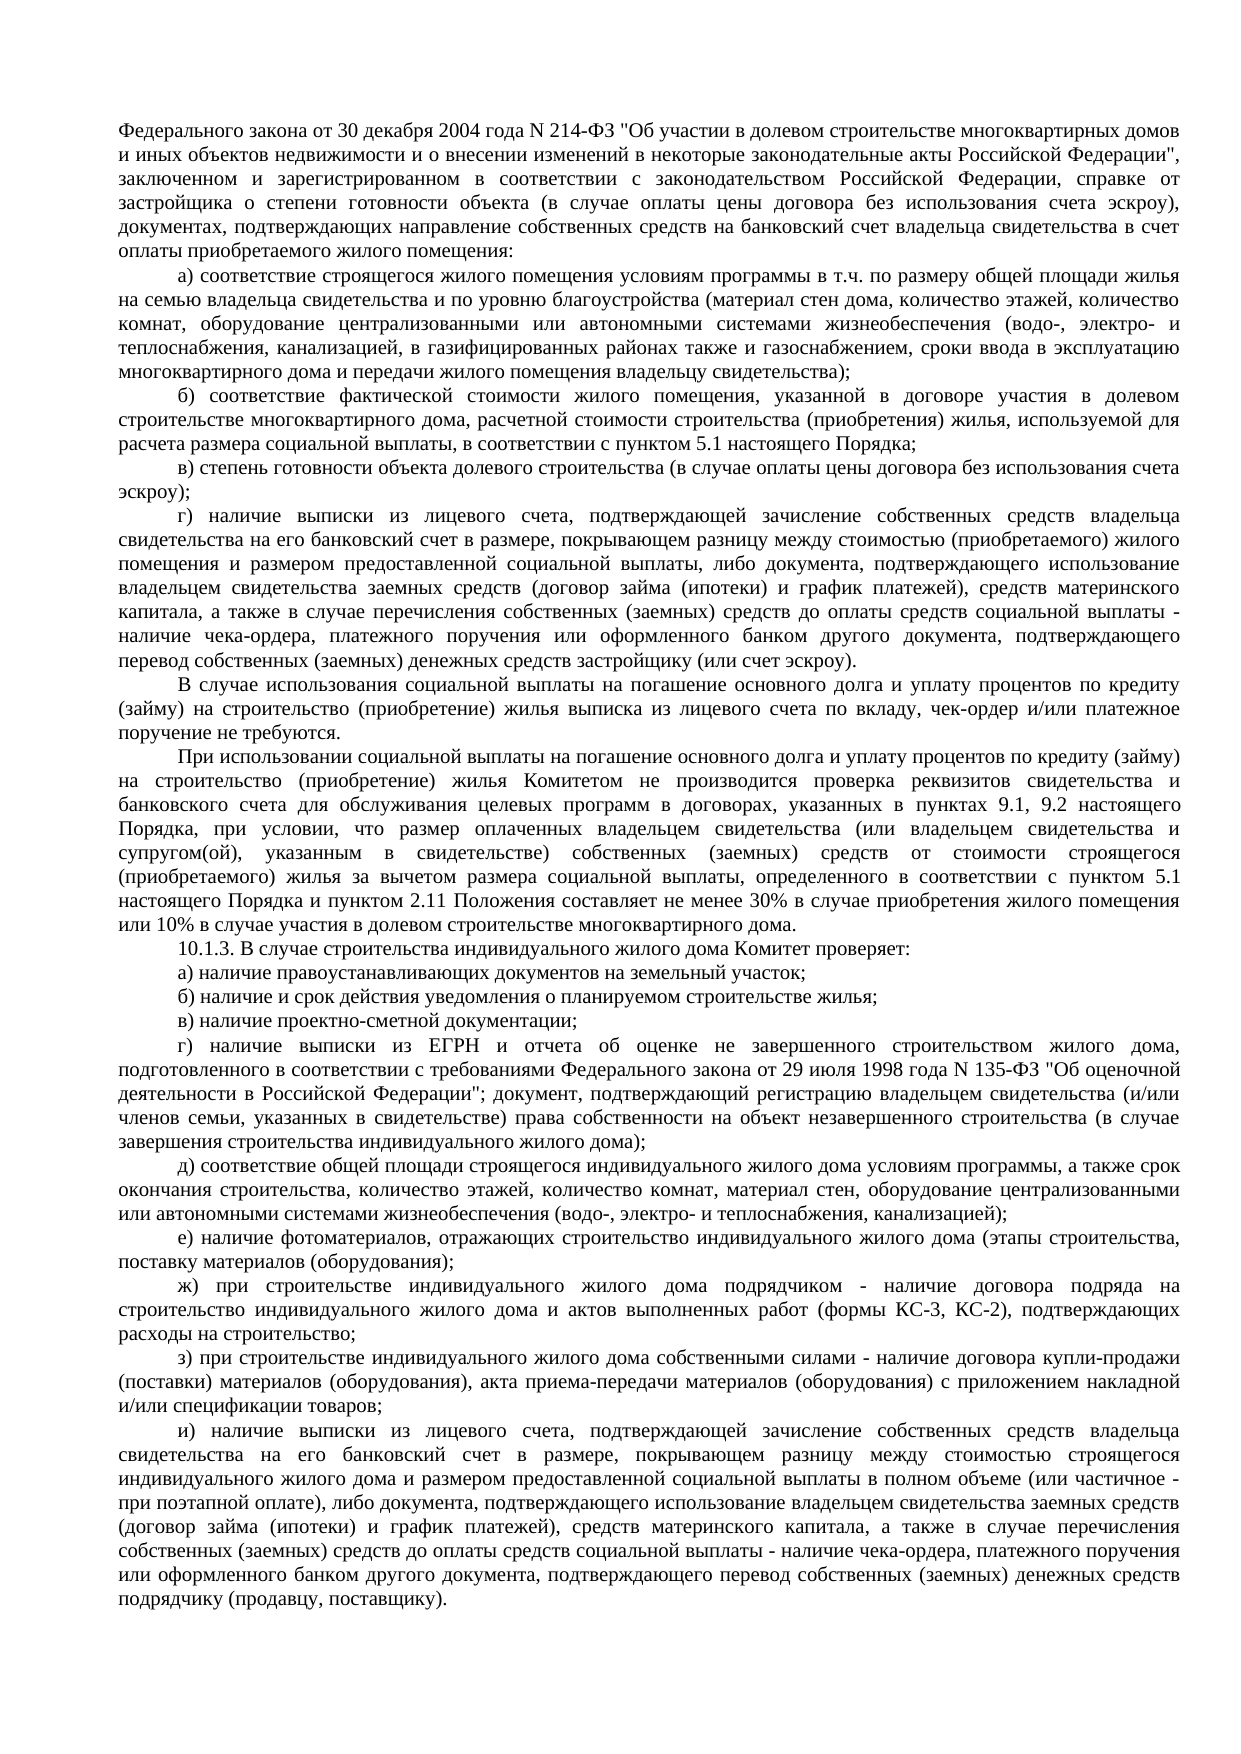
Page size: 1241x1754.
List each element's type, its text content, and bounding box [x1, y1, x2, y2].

text В случае использования социальной выплаты на погашение основного долга и уплату процентов по кредиту (займу) на строительство (приобретение) жилья выписка из лицевого счета по вкладу, чек-ордер и/или платежное поручение не требуются. [118, 672, 1181, 744]
text 10.1.3. В случае строительства индивидуального жилого дома Комитет проверяет: [118, 936, 1181, 960]
text в) степень готовности объекта долевого строительства (в случае оплаты цены договора без использования счета эскроу); [118, 455, 1181, 503]
text г) наличие выписки из лицевого счета, подтверждающей зачисление собственных средств владельца свидетельства на его банковский счет в размере, покрывающем разницу между стоимостью (приобретаемого) жилого помещения и размером предоставленной социальной выплаты, либо документа, подтверждающего использование владельцем свидетельства заемных средств (договор займа (ипотеки) и график платежей), средств материнского капитала, а также в случае перечисления собственных (заемных) средств до оплаты средств социальной выплаты - наличие чека-ордера, платежного поручения или оформленного банком другого документа, подтверждающего перевод собственных (заемных) денежных средств застройщику (или счет эскроу). [118, 503, 1181, 672]
text д) соответствие общей площади строящегося индивидуального жилого дома условиям программы, а также срок окончания строительства, количество этажей, количество комнат, материал стен, оборудование централизованными или автономными системами жизнеобеспечения (водо-, электро- и теплоснабжения, канализацией); [118, 1153, 1181, 1225]
text б) соответствие фактической стоимости жилого помещения, указанной в договоре участия в долевом строительстве многоквартирного дома, расчетной стоимости строительства (приобретения) жилья, используемой для расчета размера социальной выплаты, в соответствии с пунктом 5.1 настоящего Порядка; [118, 383, 1181, 455]
text е) наличие фотоматериалов, отражающих строительство индивидуального жилого дома (этапы строительства, поставку материалов (оборудования); [118, 1225, 1181, 1273]
text и) наличие выписки из лицевого счета, подтверждающей зачисление собственных средств владельца свидетельства на его банковский счет в размере, покрывающем разницу между стоимостью строящегося индивидуального жилого дома и размером предоставленной социальной выплаты в полном объеме (или частичное - при поэтапной оплате), либо документа, подтверждающего использование владельцем свидетельства заемных средств (договор займа (ипотеки) и график платежей), средств материнского капитала, а также в случае перечисления собственных (заемных) средств до оплаты средств социальной выплаты - наличие чека-ордера, платежного поручения или оформленного банком другого документа, подтверждающего перевод собственных (заемных) денежных средств подрядчику (продавцу, поставщику). [118, 1417, 1181, 1610]
text ж) при строительстве индивидуального жилого дома подрядчиком - наличие договора подряда на строительство индивидуального жилого дома и актов выполненных работ (формы КС-3, КС-2), подтверждающих расходы на строительство; [118, 1273, 1181, 1345]
text з) при строительстве индивидуального жилого дома собственными силами - наличие договора купли-продажи (поставки) материалов (оборудования), акта приема-передачи материалов (оборудования) с приложением накладной и/или спецификации товаров; [118, 1345, 1181, 1417]
text г) наличие выписки из ЕГРН и отчета об оценке не завершенного строительством жилого дома, подготовленного в соответствии с требованиями Федерального закона от 29 июля 1998 года N 135-ФЗ "Об оценочной деятельности в Российской Федерации"; документ, подтверждающий регистрацию владельцем свидетельства (и/или членов семьи, указанных в свидетельстве) права собственности на объект незавершенного строительства (в случае завершения строительства индивидуального жилого дома); [118, 1032, 1181, 1153]
text а) соответствие строящегося жилого помещения условиям программы в т.ч. по размеру общей площади жилья на семью владельца свидетельства и по уровню благоустройства (материал стен дома, количество этажей, количество комнат, оборудование централизованными или автономными системами жизнеобеспечения (водо-, электро- и теплоснабжения, канализацией, в газифицированных районах также и газоснабжением, сроки ввода в эксплуатацию многоквартирного дома и передачи жилого помещения владельцу свидетельства); [118, 262, 1181, 383]
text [118, 118, 1181, 262]
text б) наличие и срок действия уведомления о планируемом строительстве жилья; [118, 984, 1181, 1008]
text При использовании социальной выплаты на погашение основного долга и уплату процентов по кредиту (займу) на строительство (приобретение) жилья Комитетом не производится проверка реквизитов свидетельства и банковского счета для обслуживания целевых программ в договорах, указанных в пунктах 9.1, 9.2 настоящего Порядка, при условии, что размер оплаченных владельцем свидетельства (или владельцем свидетельства и супругом(ой), указанным в свидетельстве) собственных (заемных) средств от стоимости строящегося (приобретаемого) жилья за вычетом размера социальной выплаты, определенного в соответствии с пунктом 5.1 настоящего Порядка и пунктом 2.11 Положения составляет не менее 30% в случае приобретения жилого помещения или 10% в случае участия в долевом строительстве многоквартирного дома. [118, 744, 1181, 936]
text а) наличие правоустанавливающих документов на земельный участок; [118, 960, 1181, 984]
text в) наличие проектно-сметной документации; [118, 1008, 1181, 1032]
